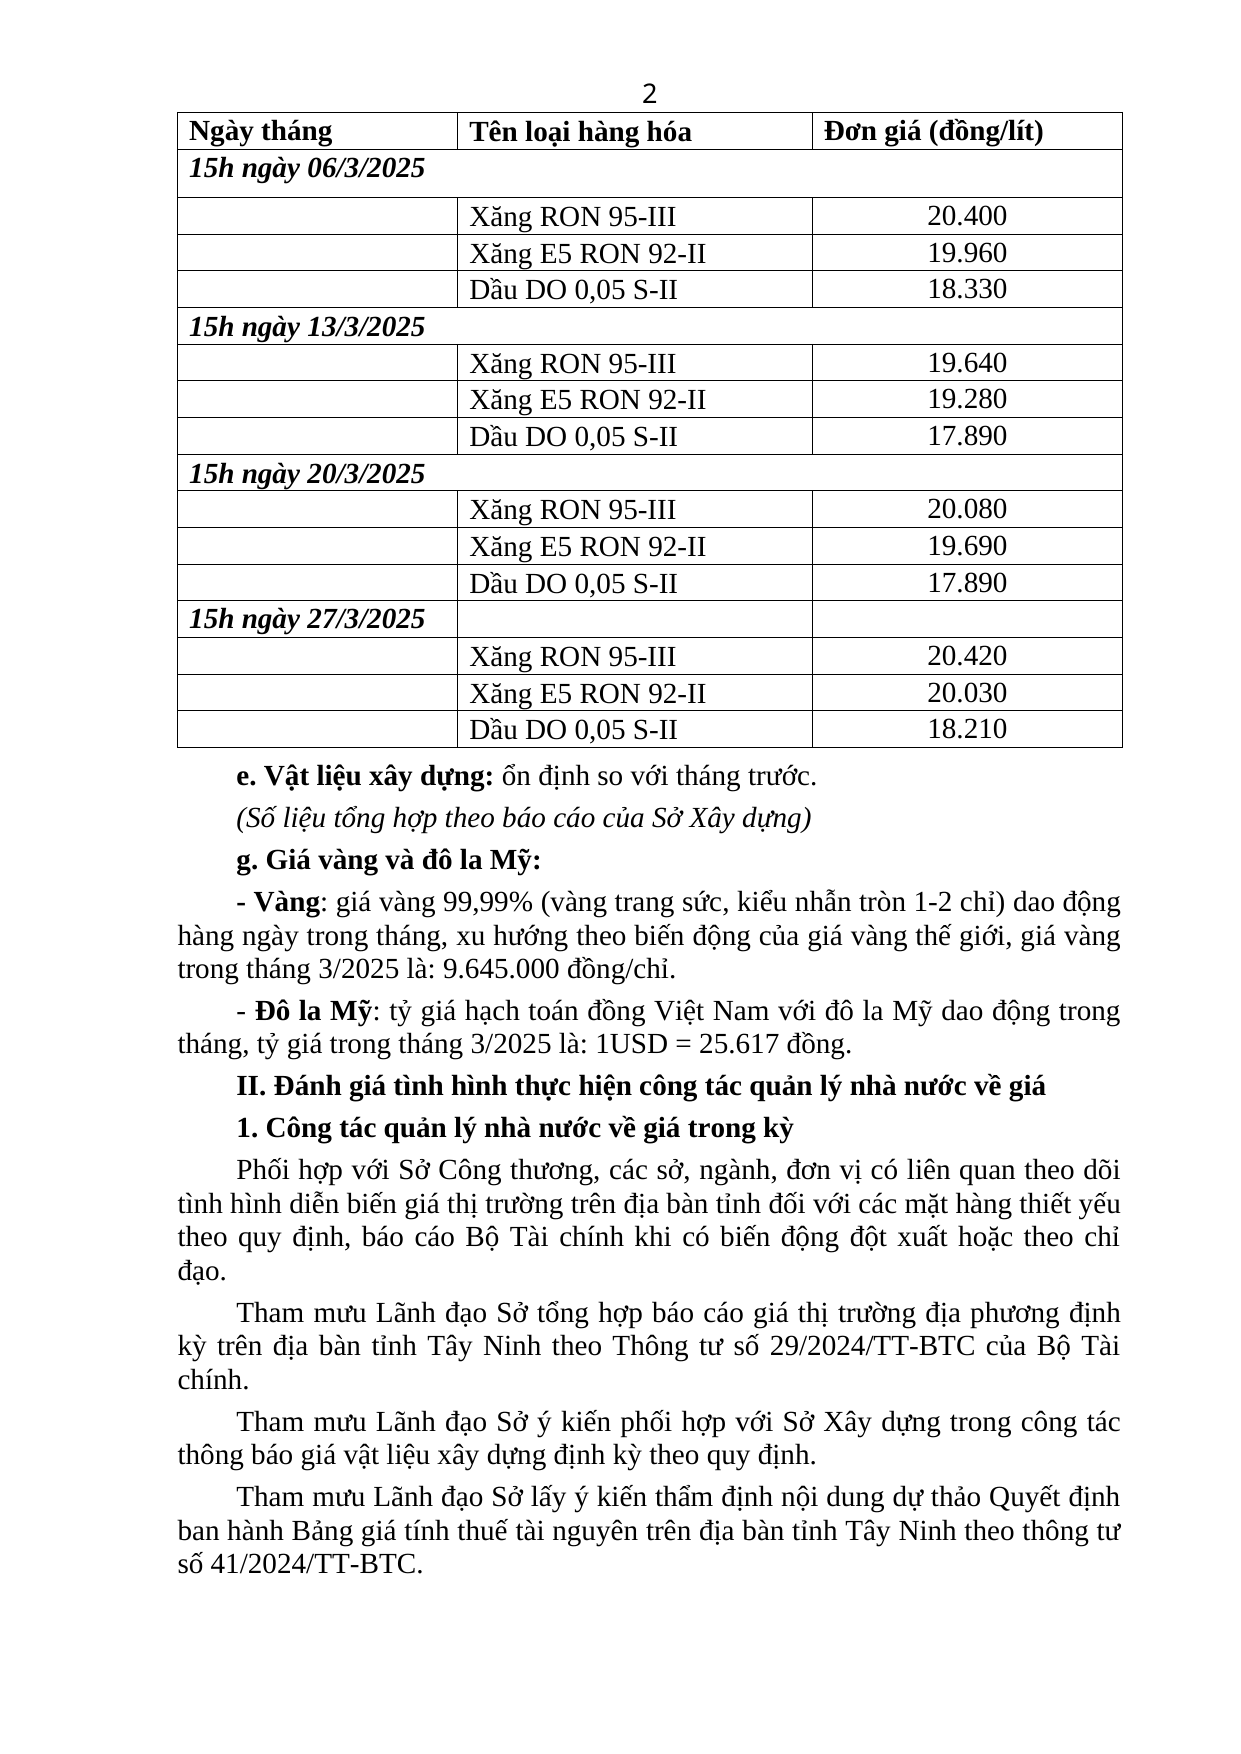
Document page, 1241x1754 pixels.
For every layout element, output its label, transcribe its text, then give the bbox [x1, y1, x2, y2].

text Phối hợp với Sở Công thương, các sở, ngành, đơn vị có liên quan theo dõi tình hình diễn biến giá thị trường trên địa bàn tỉnh đối với các mặt hàng thiết yếu theo quy định, báo cáo Bộ Tài chính khi có biến động đột xuất hoặc theo chỉ đạo. [177, 1152, 1122, 1286]
table_cell 15h ngày 27/3/2025 [178, 601, 457, 637]
text - Vàng: giá vàng 99,99% (vàng trang sức, kiểu nhẫn tròn 1-2 chỉ) dao động hàng ngày trong tháng, xu hướng theo biến động của giá vàng thế giới, giá vàng trong tháng 3/2025 là: 9.645.000 đồng/chỉ. [177, 884, 1122, 985]
table_cell 20.030 [813, 675, 1122, 710]
text e. Vật liệu xây dựng: ổn định so với tháng trước. [177, 758, 1122, 792]
text g. Giá vàng và đô la Mỹ: [177, 842, 1122, 876]
table_cell 19.690 [813, 528, 1122, 564]
table_cell Dầu DO 0,05 S-II [458, 418, 812, 454]
table_cell 19.280 [813, 381, 1122, 417]
table_cell Xăng RON 95-III [458, 638, 812, 674]
table_cell 19.640 [813, 345, 1122, 380]
text Tham mưu Lãnh đạo Sở tổng hợp báo cáo giá thị trường địa phương định kỳ trên địa bàn tỉnh Tây Ninh theo Thông tư số 29/2024/TT-BTC của Bộ Tài chính. [177, 1295, 1122, 1395]
table_cell 18.210 [813, 711, 1122, 747]
text 1. Công tác quản lý nhà nước về giá trong kỳ [177, 1110, 1122, 1144]
table_cell [458, 601, 812, 637]
table_cell 15h ngày 20/3/2025 [178, 455, 1122, 490]
text - Đô la Mỹ: tỷ giá hạch toán đồng Việt Nam với đô la Mỹ dao động trong tháng, tỷ giá trong tháng 3/2025 là: 1USD = 25.617 đồng. [177, 993, 1122, 1060]
table_header Đơn giá (đồng/lít) [813, 113, 1122, 148]
table_cell Xăng E5 RON 92-II [458, 235, 812, 270]
table_cell [178, 711, 457, 747]
table_cell [178, 491, 457, 527]
table_cell Xăng RON 95-III [458, 491, 812, 527]
table_cell Xăng RON 95-III [458, 345, 812, 380]
table_header Ngày tháng [178, 113, 457, 148]
table_cell [178, 675, 457, 710]
table_cell 20.420 [813, 638, 1122, 674]
table_header Tên loại hàng hóa [458, 113, 812, 148]
table_cell [813, 601, 1122, 637]
table_cell [178, 271, 457, 307]
table_cell [178, 528, 457, 564]
table_cell 15h ngày 06/3/2025 [178, 150, 1122, 197]
table_cell 19.960 [813, 235, 1122, 270]
table_cell [178, 235, 457, 270]
table_cell Xăng E5 RON 92-II [458, 528, 812, 564]
table_cell 17.890 [813, 565, 1122, 600]
table_cell [178, 198, 457, 234]
table_cell 20.400 [813, 198, 1122, 234]
table_cell [178, 638, 457, 674]
table_cell 15h ngày 13/3/2025 [178, 308, 1122, 344]
table_cell 17.890 [813, 418, 1122, 454]
table_cell Xăng RON 95-III [458, 198, 812, 234]
table_cell Dầu DO 0,05 S-II [458, 565, 812, 600]
text Tham mưu Lãnh đạo Sở ý kiến phối hợp với Sở Xây dựng trong công tác thông báo giá vật liệu xây dựng định kỳ theo quy định. [177, 1404, 1122, 1471]
text II. Đánh giá tình hình thực hiện công tác quản lý nhà nước về giá [177, 1068, 1122, 1102]
table_cell [178, 418, 457, 454]
table_cell [178, 381, 457, 417]
table_cell Xăng E5 RON 92-II [458, 675, 812, 710]
table_cell [178, 345, 457, 380]
table_cell Dầu DO 0,05 S-II [458, 711, 812, 747]
text Tham mưu Lãnh đạo Sở lấy ý kiến thẩm định nội dung dự thảo Quyết định ban hành Bảng giá tính thuế tài nguyên trên địa bàn tỉnh Tây Ninh theo thông tư số 41/2024/TT-BTC. [177, 1479, 1122, 1580]
table_cell [178, 565, 457, 600]
table_cell Xăng E5 RON 92-II [458, 381, 812, 417]
table_cell 20.080 [813, 491, 1122, 527]
table_cell 18.330 [813, 271, 1122, 307]
text (Số liệu tổng hợp theo báo cáo của Sở Xây dựng) [177, 800, 1122, 834]
table_cell Dầu DO 0,05 S-II [458, 271, 812, 307]
